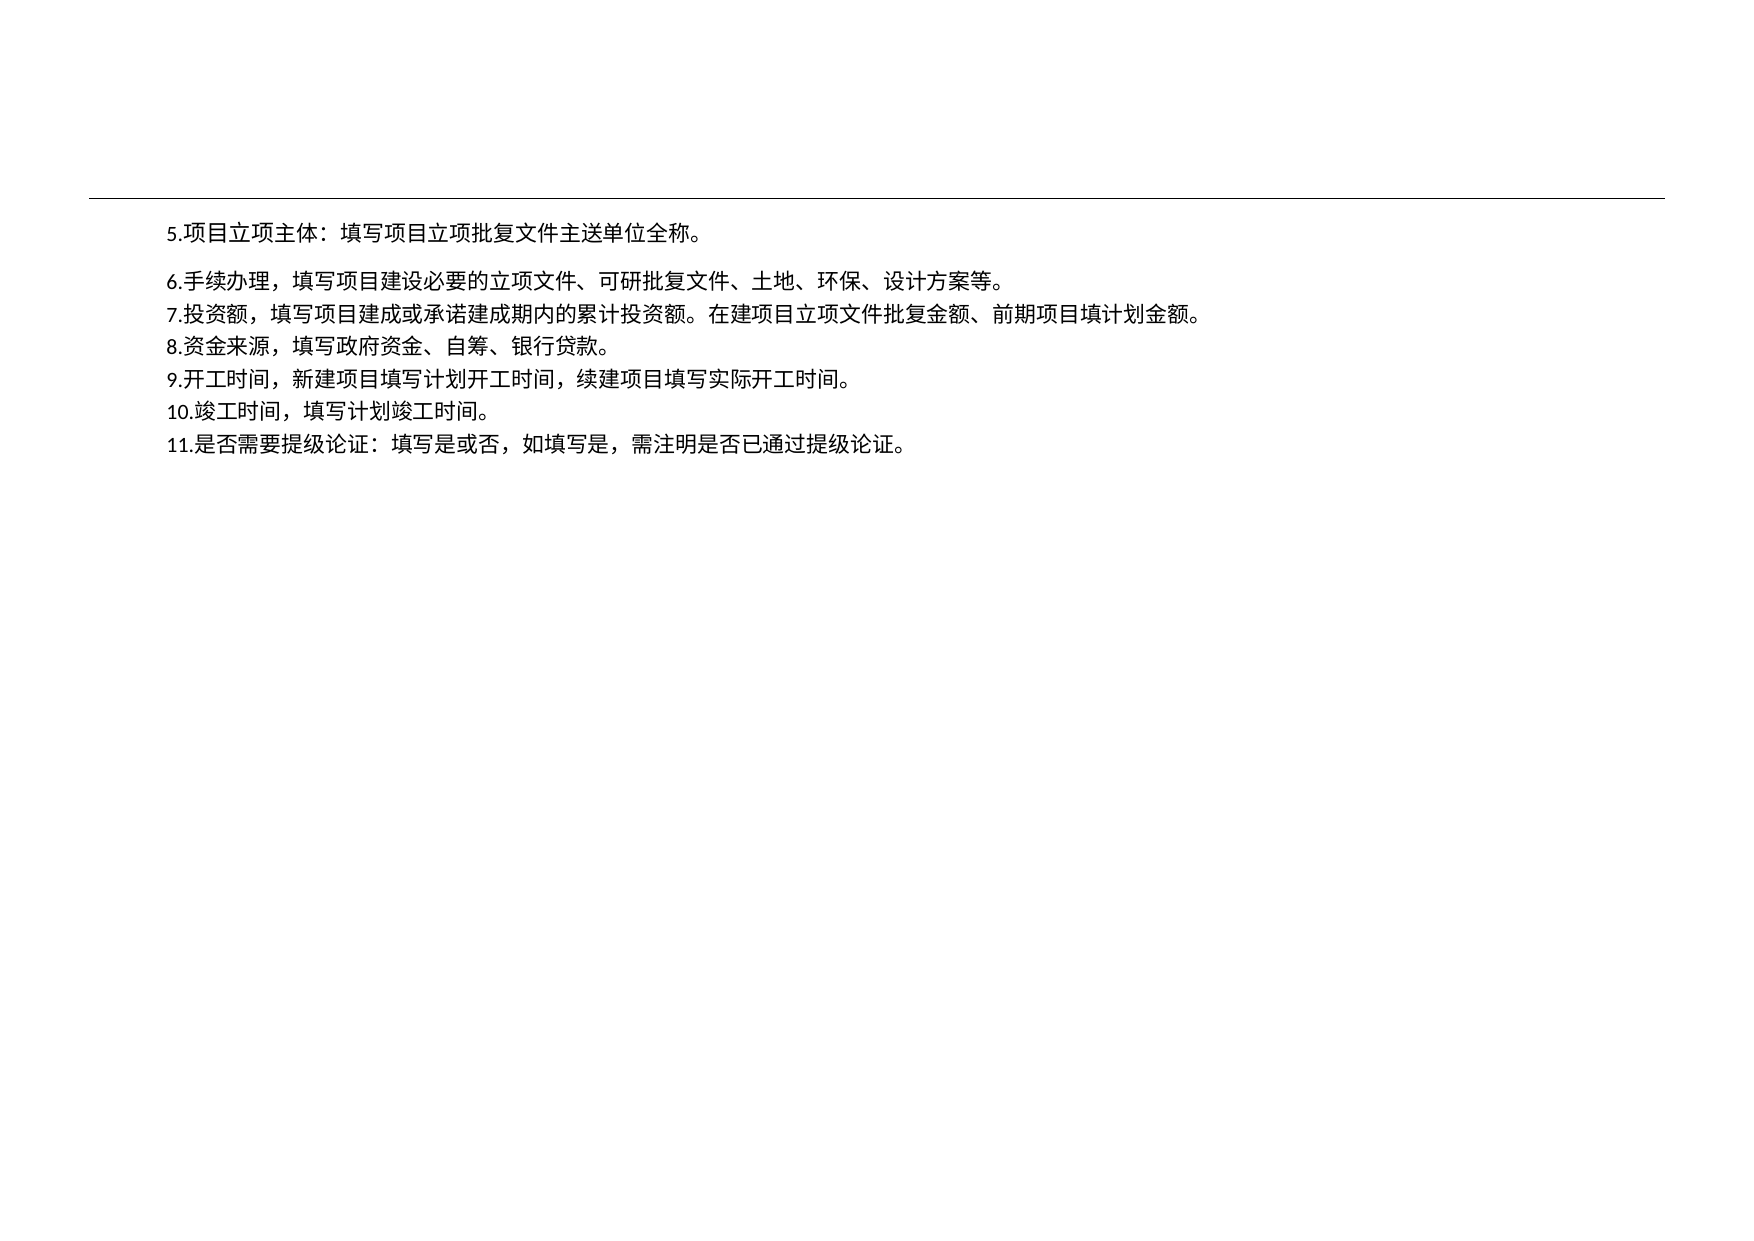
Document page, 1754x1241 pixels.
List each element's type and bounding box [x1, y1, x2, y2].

table_cell [89, 199, 1664, 459]
